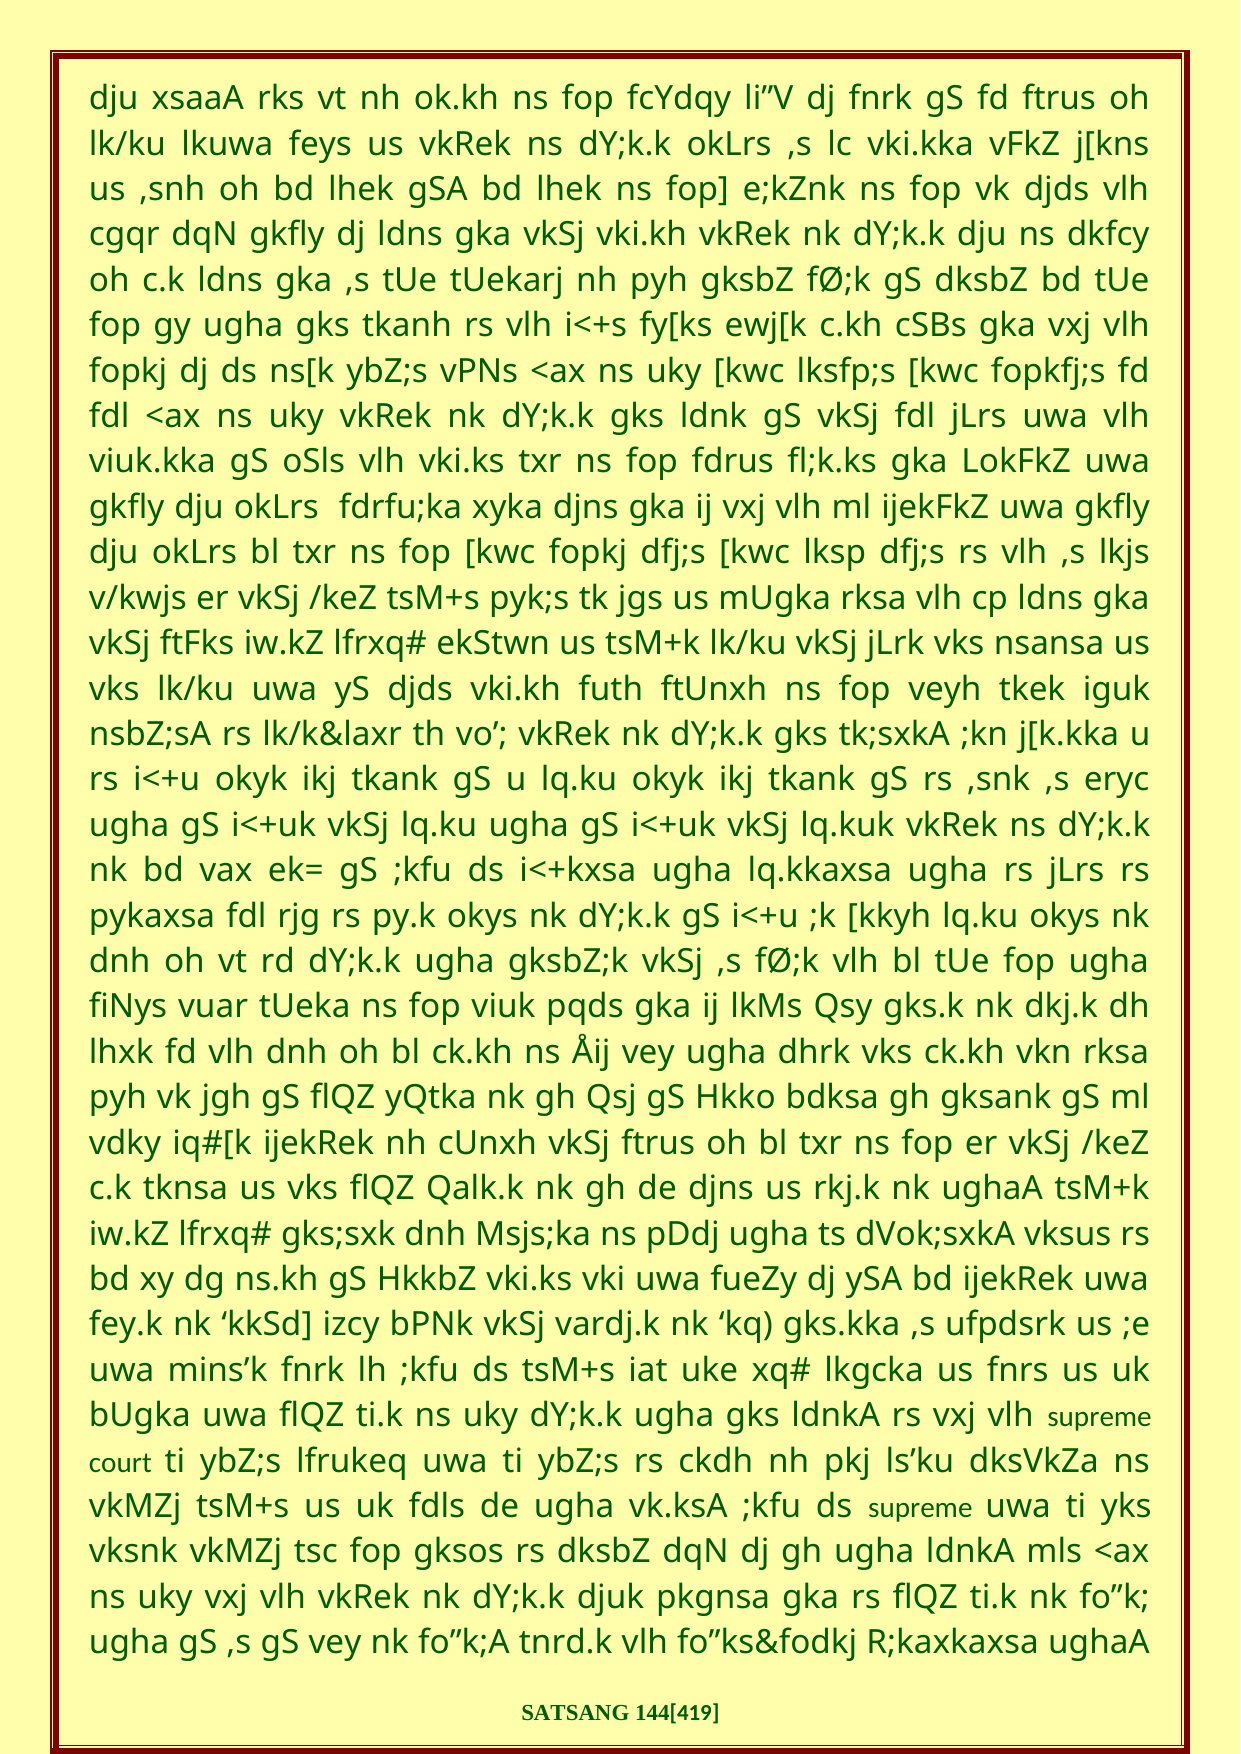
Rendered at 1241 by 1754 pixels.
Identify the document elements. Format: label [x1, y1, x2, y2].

text [89, 74, 1152, 1663]
